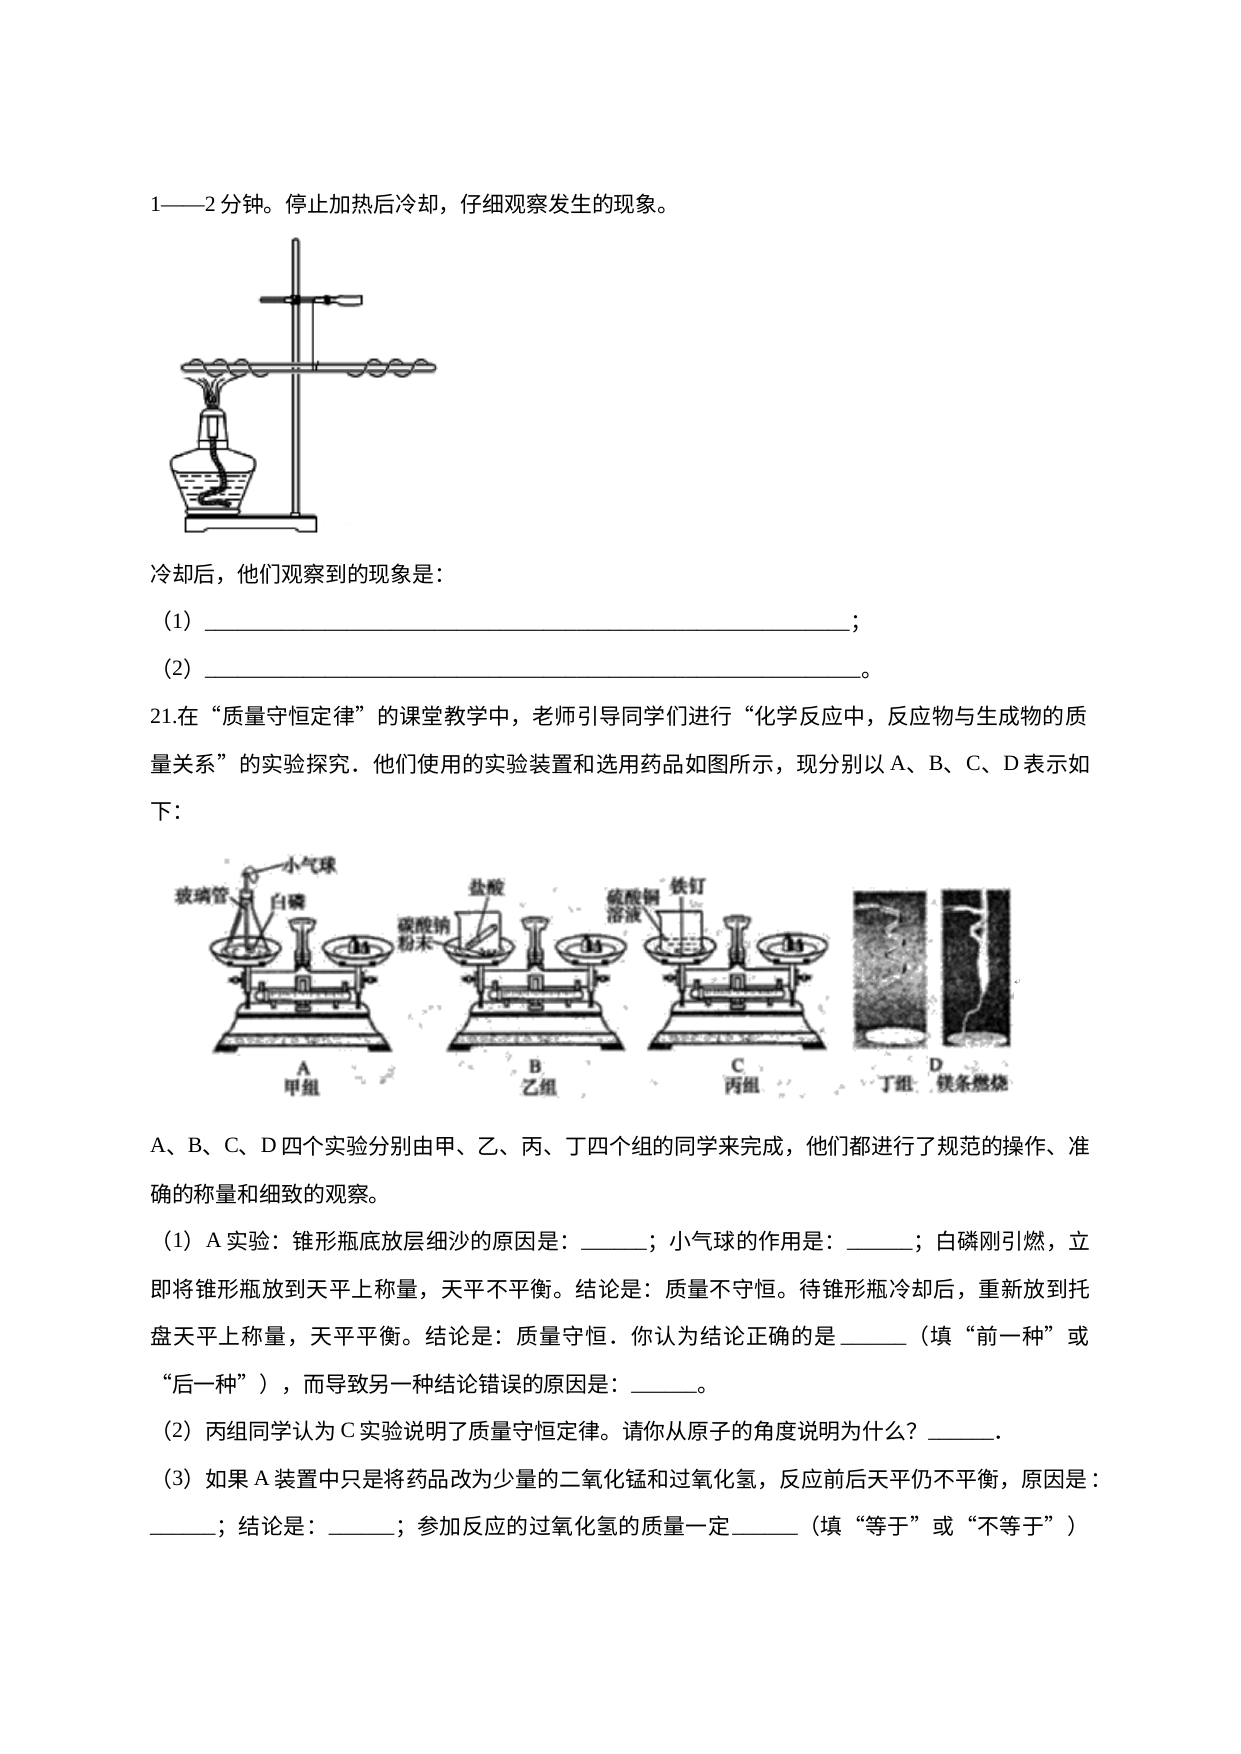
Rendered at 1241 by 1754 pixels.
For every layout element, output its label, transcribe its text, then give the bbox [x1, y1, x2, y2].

text A、B、C、D四个实验分别由甲、乙、丙、丁四个组的同学来完成，他们都进行了规范的操作、准确的称量和细致的观察。 [150, 1129, 1090, 1208]
text 21.在“质量守恒定律”的课堂教学中，老师引导同学们进行“化学反应中，反应物与生成物的质量关系”的实验探究．他们使用的实验装置和选用药品如图所示，现分别以A、B、C、D表示如下： [150, 699, 1090, 826]
text 冷却后，他们观察到的现象是： [150, 557, 1090, 588]
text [150, 1462, 1090, 1541]
picture [150, 841, 1090, 1116]
text （2）丙组同学认为C实验说明了质量守恒定律。请你从原子的角度说明为什么？______． [150, 1414, 1090, 1446]
text （1）___________________________________________________________； [150, 604, 1090, 636]
text （1）A实验：锥形瓶底放层细沙的原因是：______；小气球的作用是：______；白磷刚引燃，立即将锥形瓶放到天平上称量，天平不平衡。结论是：质量不守恒。待锥形瓶冷却后，重新放到托盘天平上称量，天平平衡。结论是：质量守恒．你认为结论正确的是______（填“前一种”或“后一种”），而导致另一种结论错误的原因是：______。 [150, 1224, 1090, 1398]
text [150, 187, 1090, 219]
text （2）____________________________________________________________。 [150, 652, 1090, 683]
picture [150, 235, 481, 544]
